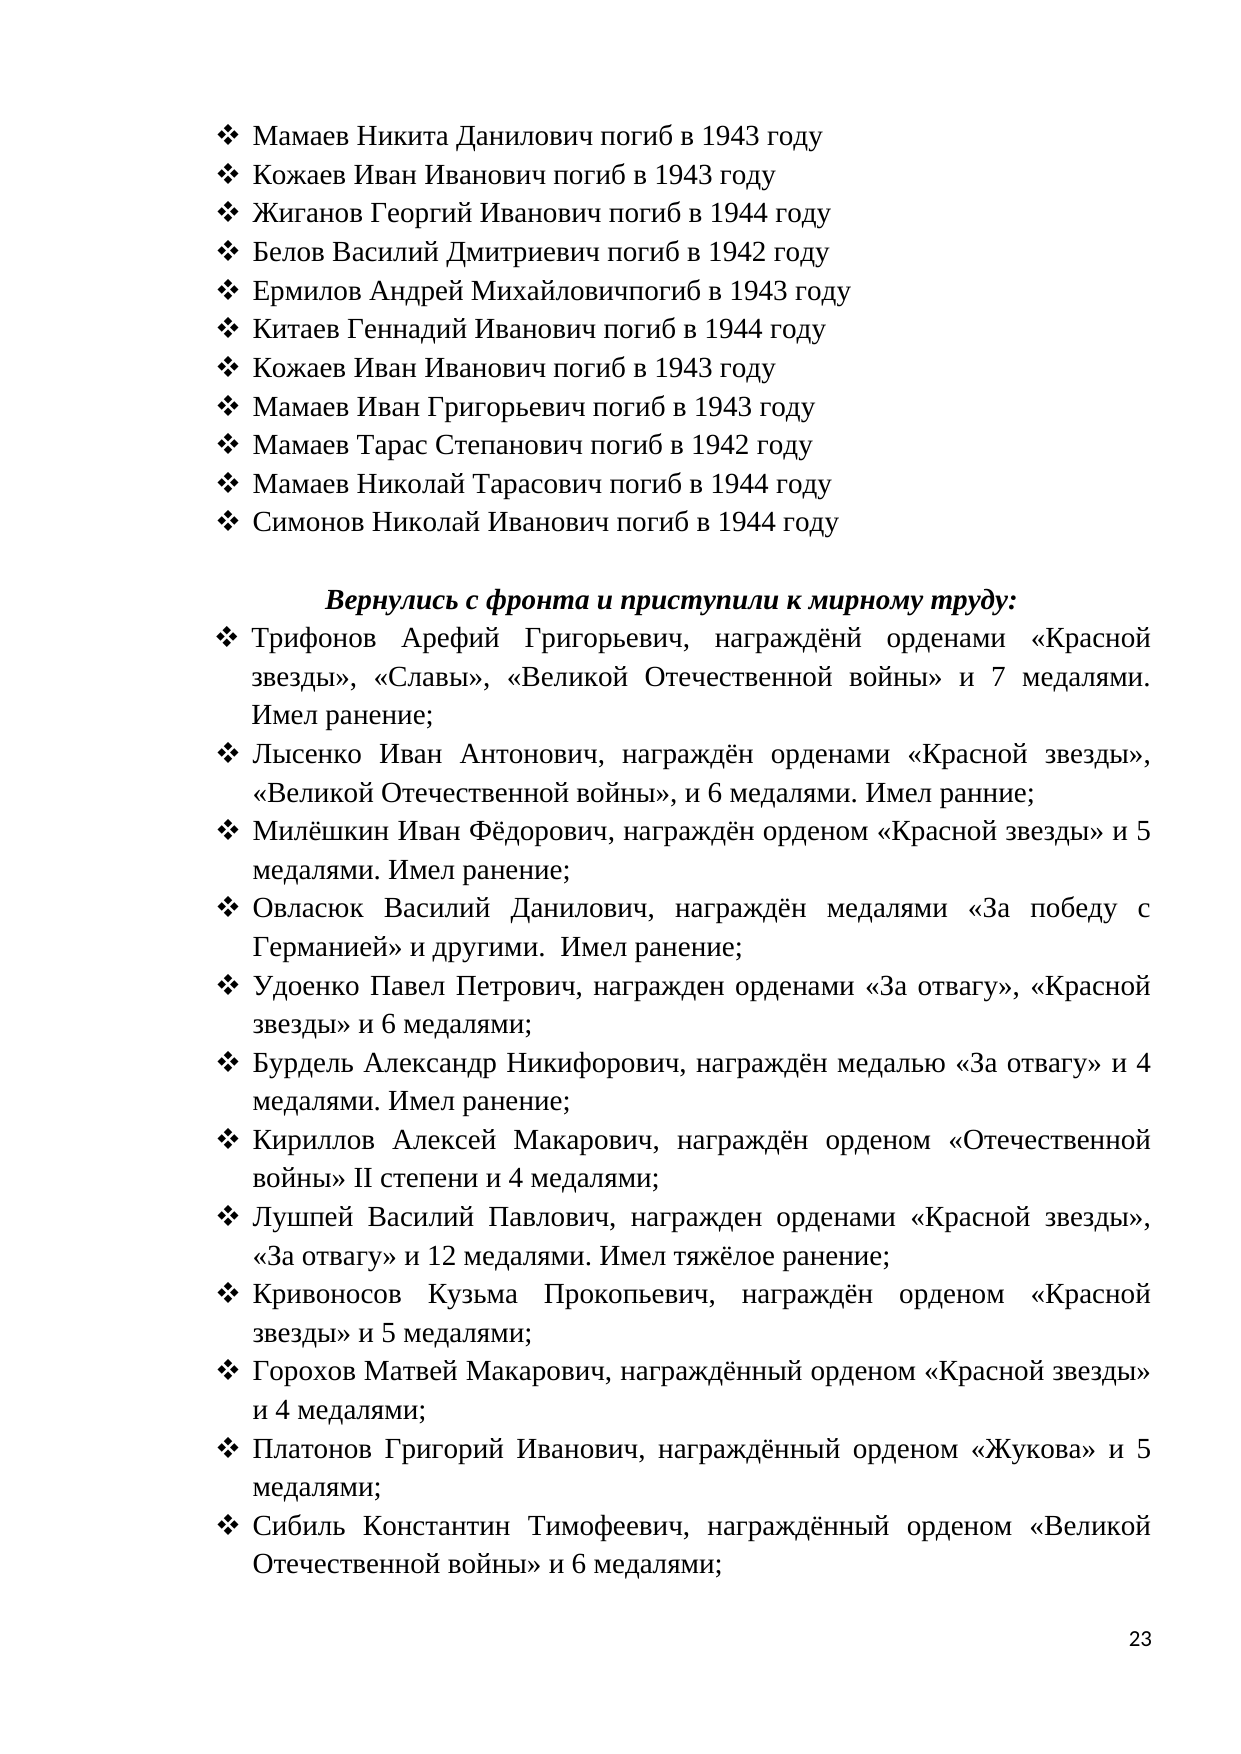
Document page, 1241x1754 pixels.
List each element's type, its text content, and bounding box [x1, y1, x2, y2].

list Ермилов Андрей Михайловичпогиб в 1943 году [215, 273, 1152, 306]
list Мамаев Тарас Степанович погиб в 1942 году [215, 427, 1152, 461]
list Лушпей Василий Павлович, награжден орденами «Красной звезды», «За отвагу» и 12 медалями. Имел тяжёлое ранение; [215, 1199, 1152, 1271]
list Платонов Григорий Иванович, награждённый орденом «Жукова» и 5 медалями; [215, 1431, 1152, 1503]
list Удоенко Павел Петрович, награжден орденами «За отвагу», «Красной звезды» и 6 медалями; [215, 968, 1152, 1040]
list Трифонов Арефий Григорьевич, награждёнй орденами «Красной звезды», «Славы», «Великой Отечественной войны» и 7 медалями. Имел ранение; [213, 620, 1152, 731]
list Овласюк Василий Данилович, награждён медалями «За победу с Германией» и другими. Имел ранение; [215, 890, 1152, 963]
list Бурдель Александр Никифорович, награждён медалью «За отвагу» и 4 медалями. Имел ранение; [215, 1045, 1152, 1117]
list Милёшкин Иван Фёдорович, награждён орденом «Красной звезды» и 5 медалями. Имел ранение; [215, 813, 1152, 885]
list Мамаев Иван Григорьевич погиб в 1943 году [215, 389, 1152, 422]
text Вернулись с фронта и приступили к мирному труду: [325, 582, 1152, 615]
list Сибиль Константин Тимофеевич, награждённый орденом «Великой Отечественной войны» и 6 медалями; [215, 1508, 1152, 1580]
list Мамаев Николай Тарасович погиб в 1944 году [215, 466, 1152, 499]
list Кривоносов Кузьма Прокопьевич, награждён орденом «Красной звезды» и 5 медалями; [215, 1276, 1152, 1348]
list Китаев Геннадий Иванович погиб в 1944 году [215, 311, 1152, 345]
list Кожаев Иван Иванович погиб в 1943 году [215, 350, 1152, 384]
list Мамаев Никита Данилович погиб в 1943 году [215, 118, 1152, 152]
list Кожаев Иван Иванович погиб в 1943 году [215, 157, 1152, 190]
list Горохов Матвей Макарович, награждённый орденом «Красной звезды» и 4 медалями; [215, 1353, 1152, 1426]
list Симонов Николай Иванович погиб в 1944 году [215, 504, 1152, 538]
list Белов Василий Дмитриевич погиб в 1942 году [215, 234, 1152, 268]
list Кириллов Алексей Макарович, награждён орденом «Отечественной войны» II степени и 4 медалями; [215, 1122, 1152, 1194]
list Жиганов Георгий Иванович погиб в 1944 году [215, 195, 1152, 229]
list Лысенко Иван Антонович, награждён орденами «Красной звезды», «Великой Отечественной войны», и 6 медалями. Имел ранние; [215, 736, 1152, 808]
